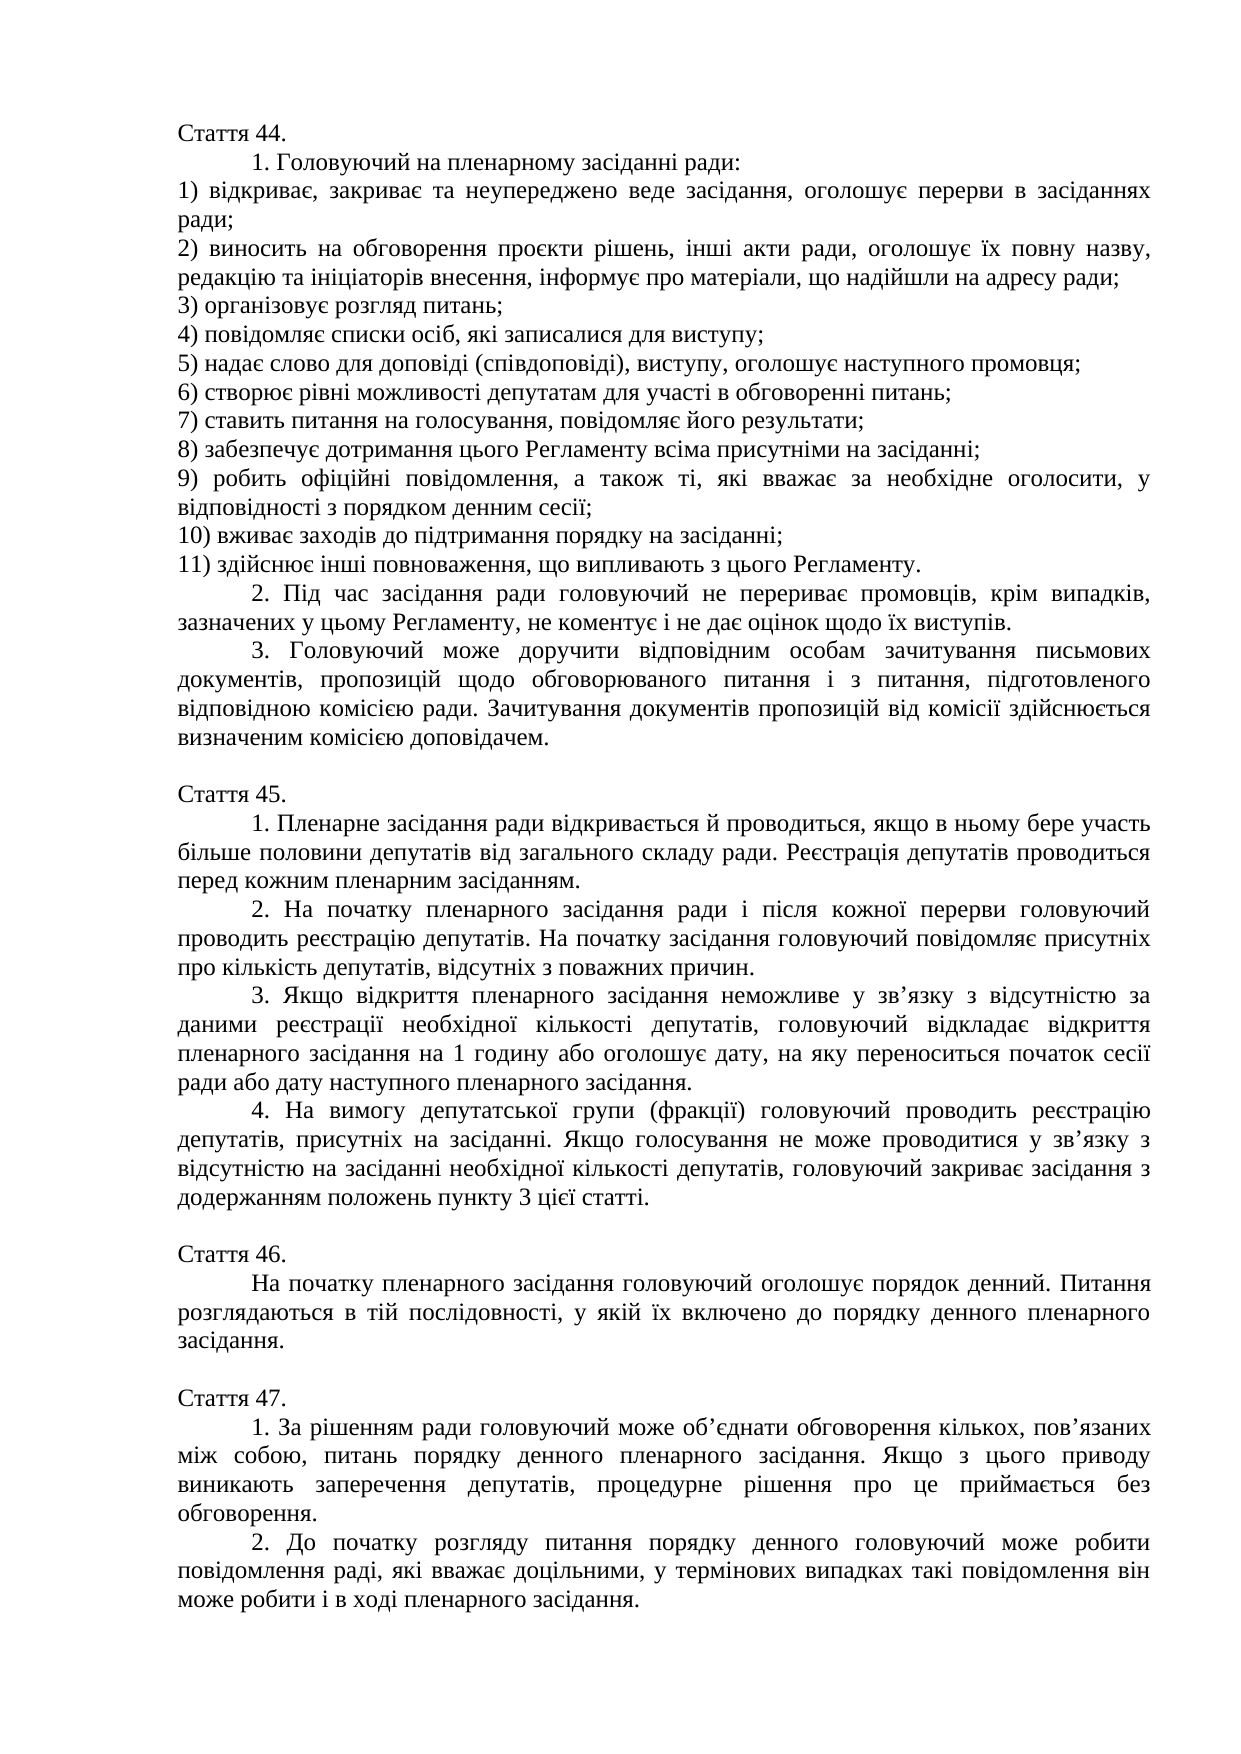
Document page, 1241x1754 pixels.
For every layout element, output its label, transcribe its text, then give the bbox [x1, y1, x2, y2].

text 7) ставить питання на голосування, повідомляє його результати; [177, 406, 1152, 434]
text 1. Пленарне засідання ради відкривається й проводиться, якщо в ньому бере участь більше половини депутатів від загального складу ради. Реєстрація депутатів проводиться перед кожним пленарним засіданням. [177, 808, 1152, 894]
text 4. На вимогу депутатської групи (фракції) головуючий проводить реєстрацію депутатів, присутніх на засіданні. Якщо голосування не може проводитися у зв’язку з відсутністю на засіданні необхідної кількості депутатів, головуючий закриває засідання з додержанням положень пункту 3 цієї статті. [177, 1096, 1152, 1211]
text 10) вживає заходів до підтримання порядку на засіданні; [177, 521, 1152, 549]
text 8) забезпечує дотримання цього Регламенту всіма присутніми на засіданні; [177, 434, 1152, 463]
text На початку пленарного засідання головуючий оголошує порядок денний. Питання розглядаються в тій послідовності, у якій їх включено до порядку денного пленарного засідання. [177, 1268, 1152, 1354]
text 1. Головуючий на пленарному засіданні ради: [177, 147, 1152, 176]
text Стаття 46. [177, 1239, 1152, 1268]
text 1) відкриває, закриває та неупереджено веде засідання, оголошує перерви в засіданнях ради; [177, 176, 1152, 233]
text Стаття 44. [177, 118, 1152, 147]
text Стаття 47. [177, 1383, 1152, 1412]
text 2. До початку розгляду питання порядку денного головуючий може робити повідомлення раді, які вважає доцільними, у термінових випадках такі повідомлення він може робити і в ході пленарного засідання. [177, 1527, 1152, 1613]
text 2) виносить на обговорення проєкти рішень, інші акти ради, оголошує їх повну назву, редакцію та ініціаторів внесення, інформує про матеріали, що надійшли на адресу ради; [177, 233, 1152, 291]
text 3. Головуючий може доручити відповідним особам зачитування письмових документів, пропозицій щодо обговорюваного питання і з питання, підготовленого відповідною комісією ради. Зачитування документів пропозицій від комісії здійснюється визначеним комісією доповідачем. [177, 636, 1152, 751]
text 1. За рішенням ради головуючий може об’єднати обговорення кількох, пов’язаних між собою, питань порядку денного пленарного засідання. Якщо з цього приводу виникають заперечення депутатів, процедурне рішення про це приймається без обговорення. [177, 1412, 1152, 1527]
text 2. На початку пленарного засідання ради і після кожної перерви головуючий проводить реєстрацію депутатів. На початку засідання головуючий повідомляє присутніх про кількість депутатів, відсутніх з поважних причин. [177, 894, 1152, 981]
text 2. Під час засідання ради головуючий не перериває промовців, крім випадків, зазначених у цьому Регламенту, не коментує і не дає оцінок щодо їх виступів. [177, 578, 1152, 636]
text 3. Якщо відкриття пленарного засідання неможливе у зв’язку з відсутністю за даними реєстрації необхідної кількості депутатів, головуючий відкладає відкриття пленарного засідання на 1 годину або оголошує дату, на яку переноситься початок сесії ради або дату наступного пленарного засідання. [177, 981, 1152, 1096]
text 11) здійснює інші повноваження, що випливають з цього Регламенту. [177, 549, 1152, 578]
text 5) надає слово для доповіді (співдоповіді), виступу, оголошує наступного промовця; [177, 348, 1152, 377]
text 9) робить офіційні повідомлення, а також ті, які вважає за необхідне оголосити, у відповідності з порядком денним сесії; [177, 463, 1152, 521]
text Стаття 45. [177, 779, 1152, 808]
text 4) повідомляє списки осіб, які записалися для виступу; [177, 319, 1152, 348]
text 3) організовує розгляд питань; [177, 291, 1152, 319]
text 6) створює рівні можливості депутатам для участі в обговоренні питань; [177, 377, 1152, 406]
